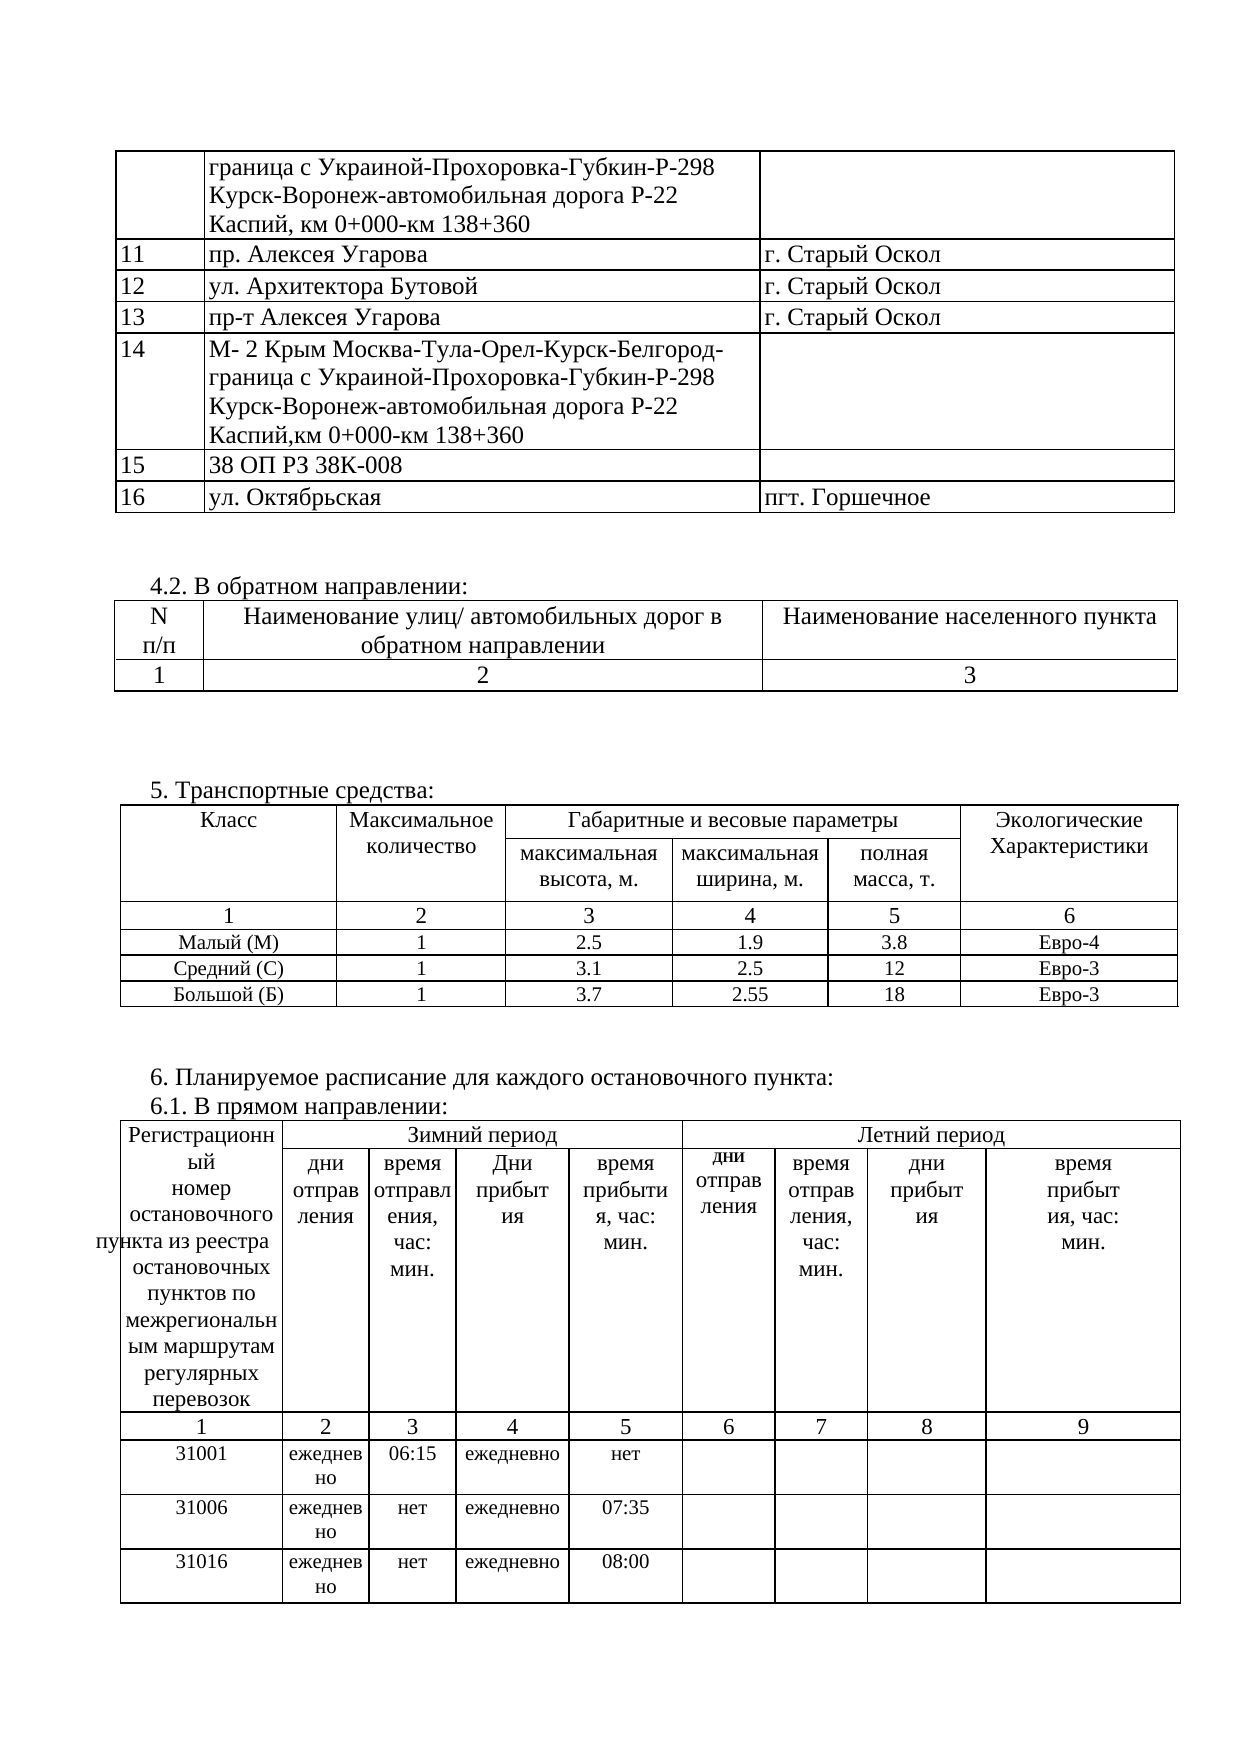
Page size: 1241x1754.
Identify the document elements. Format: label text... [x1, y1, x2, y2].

table_cell 1 [337, 930, 505, 954]
table_cell 1 [337, 982, 505, 1006]
table_cell [987, 1550, 1180, 1602]
table_cell 38 ОП РЗ 38К-008 [205, 450, 759, 480]
table_cell 07:35 [570, 1495, 682, 1548]
table_header N п/п [115, 601, 203, 658]
table_header Наименование улиц/ автомобильных дорог в обратном направлении [204, 601, 762, 658]
table_cell [776, 1495, 867, 1548]
table_header Габаритные и весовые параметры [506, 806, 960, 837]
table_cell [868, 1550, 985, 1602]
table_cell г. Старый Оскол [761, 302, 1174, 332]
table_header Класс [121, 806, 336, 901]
text 5. Транспортные средства: [150, 775, 1090, 804]
table_cell 2 [204, 660, 762, 690]
table_header Летний период [683, 1121, 1180, 1148]
table_cell [761, 450, 1174, 480]
table_cell Малый (М) [121, 930, 336, 954]
table_cell 1 [121, 1413, 282, 1439]
table_cell 12 [117, 271, 204, 301]
table_cell 3.8 [829, 930, 960, 954]
table_cell 31016 [121, 1550, 282, 1602]
text 4.2. В обратном направлении: [150, 571, 1090, 599]
table_cell 4 [673, 902, 827, 929]
table_cell 1 [115, 660, 203, 690]
table_cell максимальная ширина, м. [673, 839, 827, 901]
table_cell [776, 1550, 867, 1602]
table_cell 3.7 [506, 982, 672, 1006]
table_cell 1.9 [673, 930, 827, 954]
table_cell Большой (Б) [121, 982, 336, 1006]
table_cell [776, 1441, 867, 1493]
table_cell 06:15 [370, 1441, 455, 1493]
table_cell [868, 1495, 985, 1548]
table_cell [683, 1495, 774, 1548]
table_cell 11 [117, 240, 204, 269]
table_cell [987, 1441, 1180, 1493]
table_cell [761, 334, 1174, 449]
table_cell максимальная высота, м. [506, 839, 672, 901]
table_cell 31006 [121, 1495, 282, 1548]
table_cell нет [370, 1495, 455, 1548]
table_cell 8 [868, 1413, 985, 1439]
table_cell ежедневно [283, 1550, 368, 1602]
table_cell г. Старый Оскол [761, 271, 1174, 301]
table_cell пр-т Алексея Угарова [205, 302, 759, 332]
table_cell ежедневно [283, 1495, 368, 1548]
table_cell Средний (С) [121, 956, 336, 980]
table_header Максимальное количество [337, 806, 505, 901]
table_cell пгт. Горшечное [761, 482, 1174, 512]
table_cell [868, 1441, 985, 1493]
table_cell 6 [683, 1413, 774, 1439]
table_cell 18 [829, 982, 960, 1006]
table_cell 10 [117, 152, 204, 238]
table_cell ежедневно [457, 1441, 568, 1493]
table_cell Евро-4 [961, 930, 1177, 954]
table_cell 3 [506, 902, 672, 929]
text 6.1. В прямом направлении: [150, 1091, 1090, 1120]
table_header Зимний период [283, 1121, 682, 1148]
table_cell 16 [117, 482, 204, 512]
table_header Экологические Характеристики [961, 806, 1177, 901]
table_cell Евро-3 [961, 956, 1177, 980]
table_cell время отправл ения, час: мин. [370, 1149, 455, 1411]
table_cell [683, 1550, 774, 1602]
table_cell время отправ ления, час: мин. [776, 1149, 867, 1411]
table_cell ежедневно [457, 1495, 568, 1548]
table_cell ул. Архитектора Бутовой [205, 271, 759, 301]
table_cell [987, 1495, 1180, 1548]
table_cell нет [370, 1550, 455, 1602]
table_cell время прибыти я, час: мин. [570, 1149, 682, 1411]
table_cell 31001 [121, 1441, 282, 1493]
table_cell [761, 152, 1174, 238]
table_cell 2.55 [673, 982, 827, 1006]
table_cell 3 [370, 1413, 455, 1439]
table_cell 5 [570, 1413, 682, 1439]
table_cell 1 [337, 956, 505, 980]
table_cell 3 [763, 659, 1177, 690]
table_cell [205, 152, 759, 238]
table_header Наименование населенного пункта [763, 601, 1177, 658]
table_cell 2 [283, 1413, 368, 1439]
table_cell Евро-3 [961, 982, 1177, 1006]
table_cell ул. Октябрьская [205, 482, 759, 512]
table_cell 2 [337, 902, 505, 929]
table_cell 15 [117, 450, 204, 480]
table_cell 6 [961, 902, 1177, 929]
table_cell дни отправ ления [283, 1149, 368, 1411]
table_cell 9 [987, 1413, 1180, 1439]
table_cell 08:00 [570, 1550, 682, 1602]
table_cell нет [570, 1441, 682, 1493]
table_cell ежедневно [457, 1550, 568, 1602]
table_cell полная масса, т. [829, 839, 960, 901]
table_cell 13 [117, 302, 204, 332]
table_cell г. Старый Оскол [761, 240, 1174, 269]
table_cell 4 [457, 1413, 568, 1439]
table_cell 7 [776, 1413, 867, 1439]
table_cell Дни прибыт ия [457, 1149, 568, 1411]
table_cell 3.1 [506, 956, 672, 980]
table_cell 14 [117, 334, 204, 449]
table_cell ДНИ отправ ления [683, 1149, 774, 1411]
table_cell 1 [121, 902, 336, 929]
table_cell ежедневно [283, 1441, 368, 1493]
text 6. Планируемое расписание для каждого остановочного пункта: [150, 1062, 1090, 1091]
table_cell 2.5 [506, 930, 672, 954]
table_cell 5 [829, 902, 960, 929]
table_cell дни прибыт ия [868, 1149, 985, 1411]
table_cell пр. Алексея Угарова [205, 240, 759, 269]
table_cell время прибыт ия, час: мин. [987, 1149, 1180, 1411]
table_cell 12 [829, 956, 960, 980]
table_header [121, 1121, 282, 1411]
table_cell 2.5 [673, 956, 827, 980]
table_cell [683, 1441, 774, 1493]
